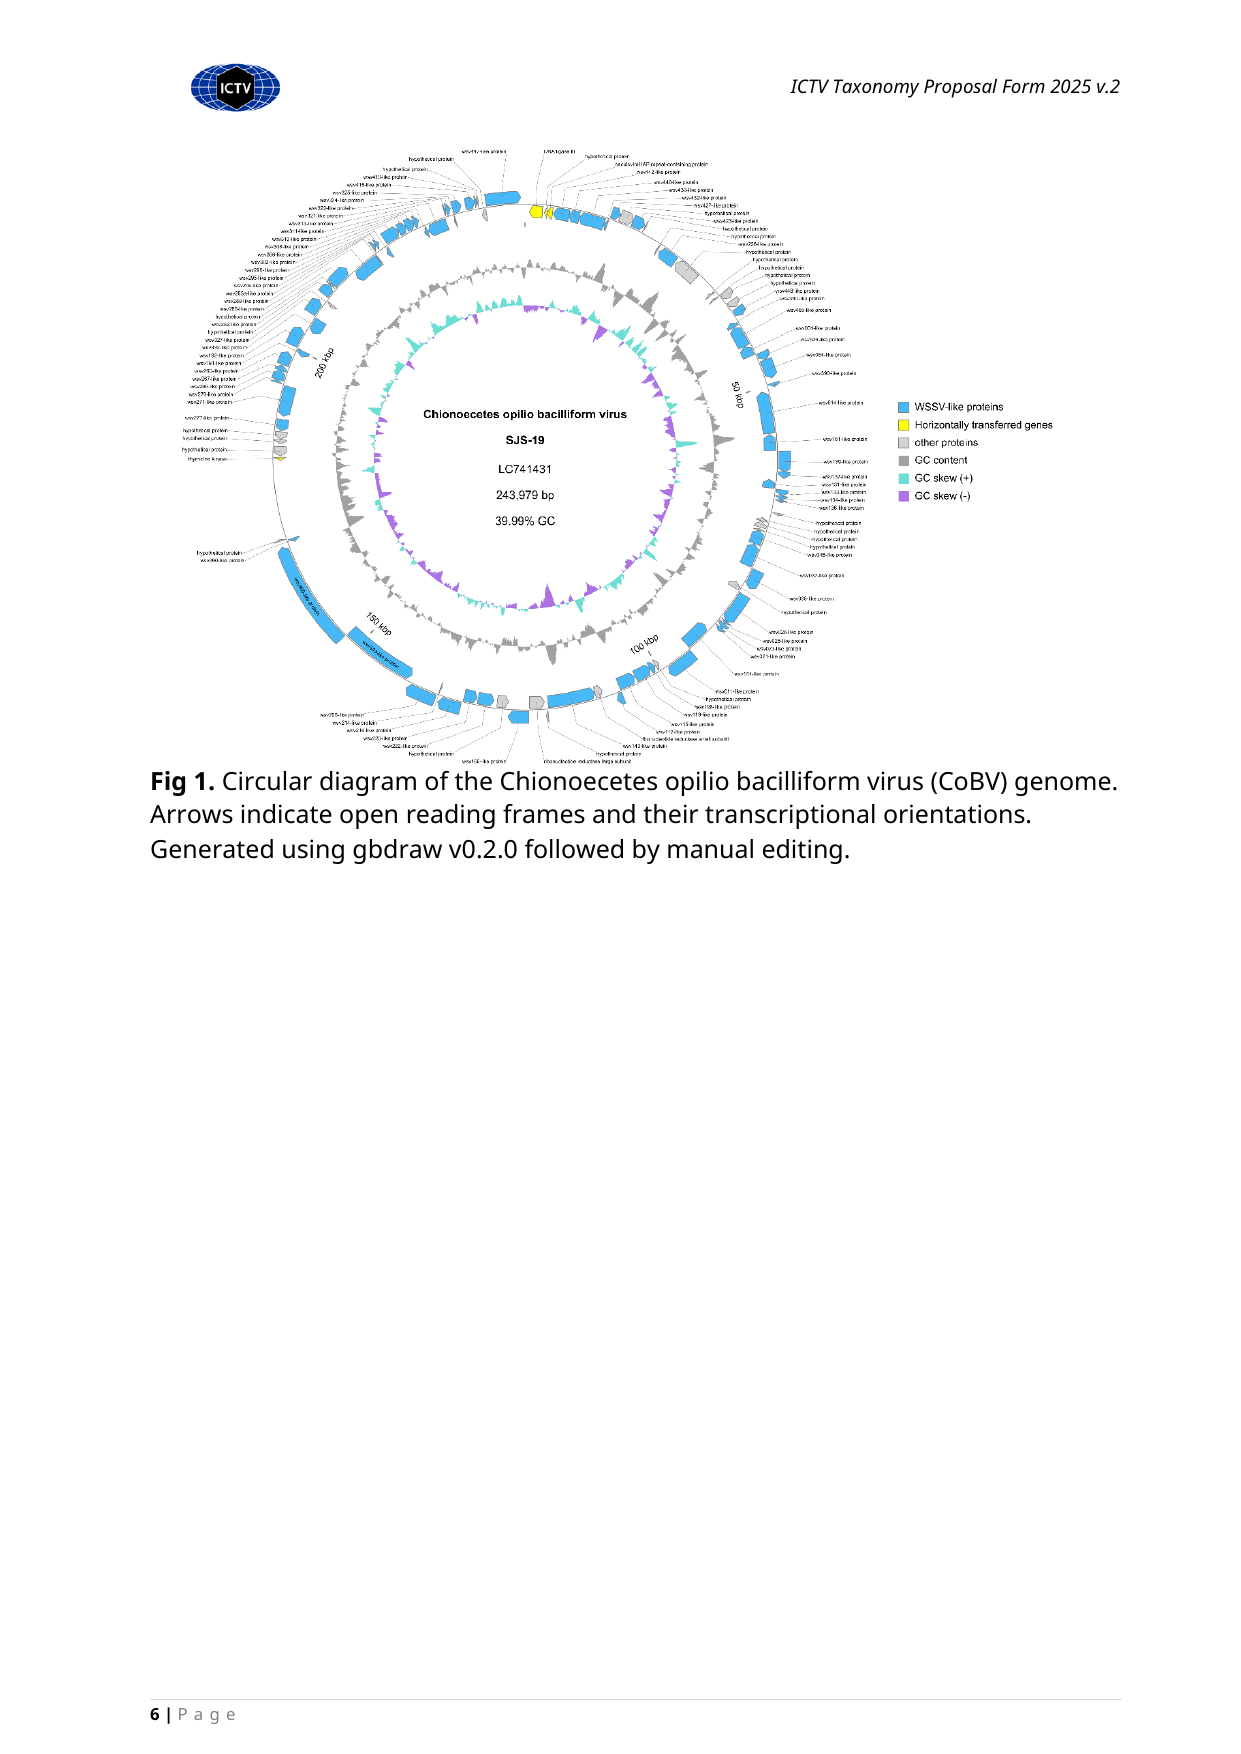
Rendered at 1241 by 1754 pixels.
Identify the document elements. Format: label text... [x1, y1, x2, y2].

text Arrows indicate open reading frames and their transcriptional orientations. Generated using gbdraw v0.2.0 followed by manual editing. [150, 797, 1122, 865]
text Fig 1. Circular diagram of the Chionoecetes opilio bacilliform virus (CoBV) genome. [150, 763, 1122, 797]
picture [182, 150, 1090, 764]
picture [190, 56, 282, 113]
